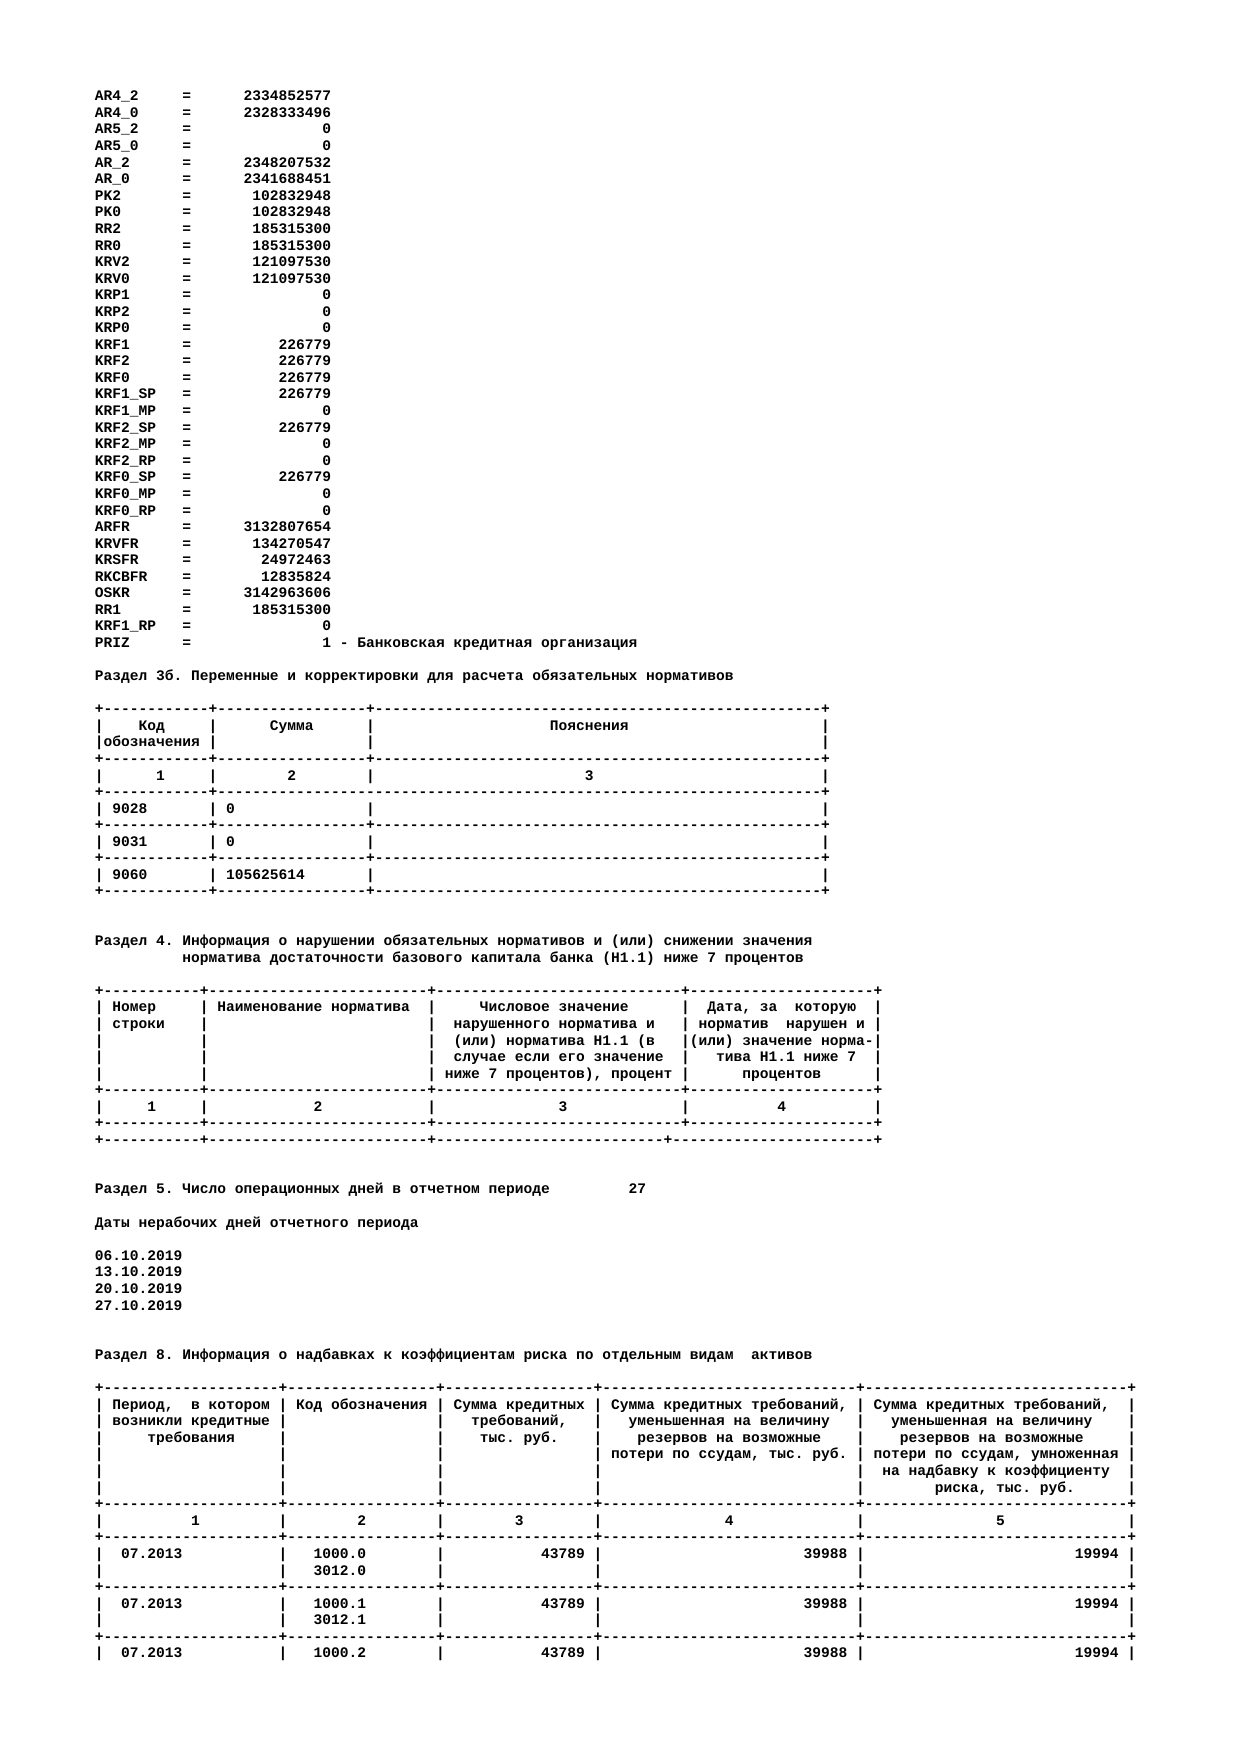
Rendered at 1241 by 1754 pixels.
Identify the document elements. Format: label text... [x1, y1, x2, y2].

text | возникли кредитные | | требований, | уменьшенная на величину | уменьшенная на величину | [94, 1414, 1146, 1430]
text AR5_0 = 0 [94, 138, 1146, 155]
text KRF2 = 226779 [94, 354, 1146, 370]
text +--------------------+-----------------+-----------------+-----------------------------+------------------------------+ [94, 1381, 1146, 1397]
text KRV0 = 121097530 [94, 271, 1146, 287]
text PK2 = 102832948 [94, 188, 1146, 204]
text KRF0 = 226779 [94, 370, 1146, 387]
text RR0 = 185315300 [94, 238, 1146, 254]
text | 1 | 2 | 3 | 4 | 5 | [94, 1513, 1146, 1529]
text | 9060 | 105625614 | | [94, 867, 1146, 884]
text Раздел 8. Информация о надбавках к коэффициентам риска по отдельным видам активов [94, 1347, 1146, 1364]
text +--------------------+-----------------+-----------------+-----------------------------+------------------------------+ [94, 1496, 1146, 1513]
text +-----------+-------------------------+----------------------------+---------------------+ [94, 1082, 1146, 1099]
text KRV2 = 121097530 [94, 254, 1146, 271]
text AR4_2 = 2334852577 [94, 89, 1146, 105]
text Даты нерабочих дней отчетного периода [94, 1215, 1146, 1231]
text | | | ниже 7 процентов), процент | процентов | [94, 1066, 1146, 1082]
text KRP0 = 0 [94, 321, 1146, 337]
text KRP1 = 0 [94, 287, 1146, 304]
text 13.10.2019 [94, 1264, 1146, 1281]
text | | | | | на надбавку к коэффициенту | [94, 1463, 1146, 1480]
text AR_2 = 2348207532 [94, 155, 1146, 171]
text KRP2 = 0 [94, 304, 1146, 321]
text KRVFR = 134270547 [94, 536, 1146, 552]
text 20.10.2019 [94, 1281, 1146, 1298]
text | | 3012.1 | | | | [94, 1612, 1146, 1629]
text KRF1 = 226779 [94, 337, 1146, 354]
text +------------+---------------------------------------------------------------------+ [94, 784, 1146, 801]
text +------------+-----------------+---------------------------------------------------+ [94, 817, 1146, 834]
text KRF0_MP = 0 [94, 486, 1146, 503]
text PRIZ = 1 - Банковская кредитная организация [94, 635, 1146, 652]
text | Номер | Наименование норматива | Числовое значение | Дата, за которую | [94, 999, 1146, 1016]
text OSKR = 3142963606 [94, 586, 1146, 602]
text | 9028 | 0 | | [94, 801, 1146, 817]
text | строки | | нарушенного норматива и | норматив нарушен и | [94, 1016, 1146, 1033]
text +------------+-----------------+---------------------------------------------------+ [94, 851, 1146, 867]
text KRF0_RP = 0 [94, 503, 1146, 519]
text норматива достаточности базового капитала банка (Н1.1) ниже 7 процентов [94, 950, 1146, 966]
text Раздел 5. Число операционных дней в отчетном периоде 27 [94, 1182, 1146, 1198]
text KRF1_SP = 226779 [94, 387, 1146, 403]
text AR_0 = 2341688451 [94, 171, 1146, 188]
text +--------------------+-----------------+-----------------+-----------------------------+------------------------------+ [94, 1529, 1146, 1546]
text +-----------+-------------------------+----------------------------+---------------------+ [94, 1116, 1146, 1132]
text KRF2_SP = 226779 [94, 420, 1146, 436]
text |обозначения | | | [94, 734, 1146, 751]
text KRF2_RP = 0 [94, 453, 1146, 469]
text Раздел 3б. Переменные и корректировки для расчета обязательных нормативов [94, 668, 1146, 685]
text Раздел 4. Информация о нарушении обязательных нормативов и (или) снижении значения [94, 933, 1146, 950]
text | Код | Сумма | Пояснения | [94, 718, 1146, 734]
text | 1 | 2 | 3 | [94, 768, 1146, 784]
text | | | случае если его значение | тива Н1.1 ниже 7 | [94, 1049, 1146, 1066]
text +------------+-----------------+---------------------------------------------------+ [94, 701, 1146, 718]
text +-----------+-------------------------+--------------------------+-----------------------+ [94, 1132, 1146, 1149]
text KRF1_RP = 0 [94, 619, 1146, 635]
text +------------+-----------------+---------------------------------------------------+ [94, 884, 1146, 900]
text ARFR = 3132807654 [94, 519, 1146, 536]
text RR2 = 185315300 [94, 221, 1146, 238]
text | 07.2013 | 1000.2 | 43789 | 39988 | 19994 | [94, 1646, 1146, 1662]
text | | | (или) норматива Н1.1 (в |(или) значение норма-| [94, 1033, 1146, 1049]
text | 07.2013 | 1000.0 | 43789 | 39988 | 19994 | [94, 1546, 1146, 1563]
text RKCBFR = 12835824 [94, 569, 1146, 586]
text | | | | | риска, тыс. руб. | [94, 1480, 1146, 1496]
text KRF0_SP = 226779 [94, 469, 1146, 486]
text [94, 1629, 1146, 1646]
text KRF2_MP = 0 [94, 436, 1146, 453]
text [94, 1579, 1146, 1596]
text | | 3012.0 | | | | [94, 1563, 1146, 1579]
text | требования | | тыс. руб. | резервов на возможные | резервов на возможные | [94, 1430, 1146, 1447]
text PK0 = 102832948 [94, 204, 1146, 221]
text 06.10.2019 [94, 1248, 1146, 1264]
text KRF1_MP = 0 [94, 403, 1146, 420]
text | 9031 | 0 | | [94, 834, 1146, 851]
text | 1 | 2 | 3 | 4 | [94, 1099, 1146, 1116]
text | 07.2013 | 1000.1 | 43789 | 39988 | 19994 | [94, 1596, 1146, 1612]
text +-----------+-------------------------+----------------------------+---------------------+ [94, 983, 1146, 999]
text AR4_0 = 2328333496 [94, 105, 1146, 122]
text | Период, в котором | Код обозначения | Сумма кредитных | Сумма кредитных требований, | Сумма кредитных требований, | [94, 1397, 1146, 1414]
text KRSFR = 24972463 [94, 552, 1146, 569]
text RR1 = 185315300 [94, 602, 1146, 619]
text 27.10.2019 [94, 1298, 1146, 1314]
text AR5_2 = 0 [94, 122, 1146, 138]
text | | | | потери по ссудам, тыс. руб. | потери по ссудам, умноженная | [94, 1447, 1146, 1463]
text +------------+-----------------+---------------------------------------------------+ [94, 751, 1146, 768]
